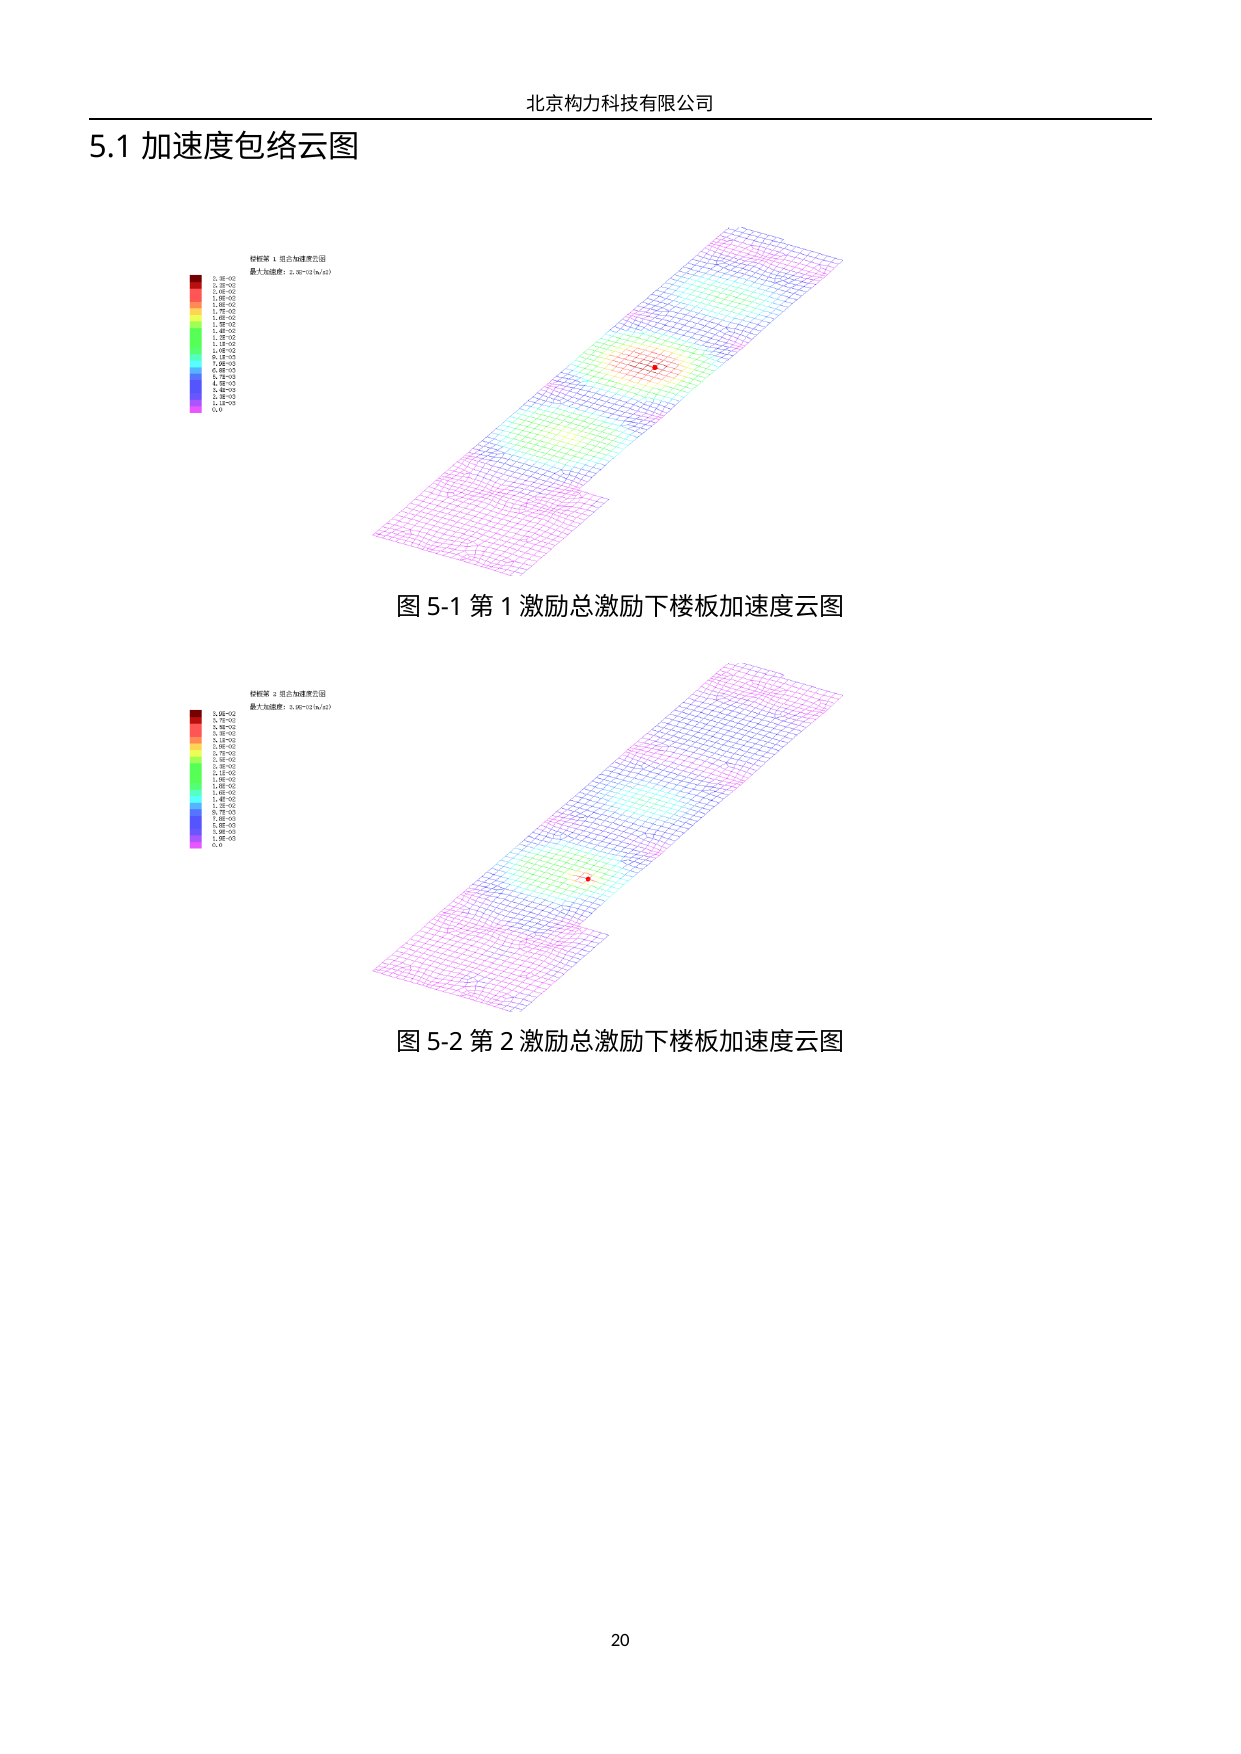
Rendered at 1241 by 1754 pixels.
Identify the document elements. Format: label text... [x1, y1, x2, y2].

text 图5-1 第1激励总激励下楼板加速度云图 [88, 581, 1152, 628]
text 图5-2 第2激励总激励下楼板加速度云图 [88, 1016, 1152, 1063]
picture [177, 663, 1063, 1012]
subtitle 5.1 加速度包络云图 [88, 120, 1152, 167]
picture [177, 227, 1063, 576]
